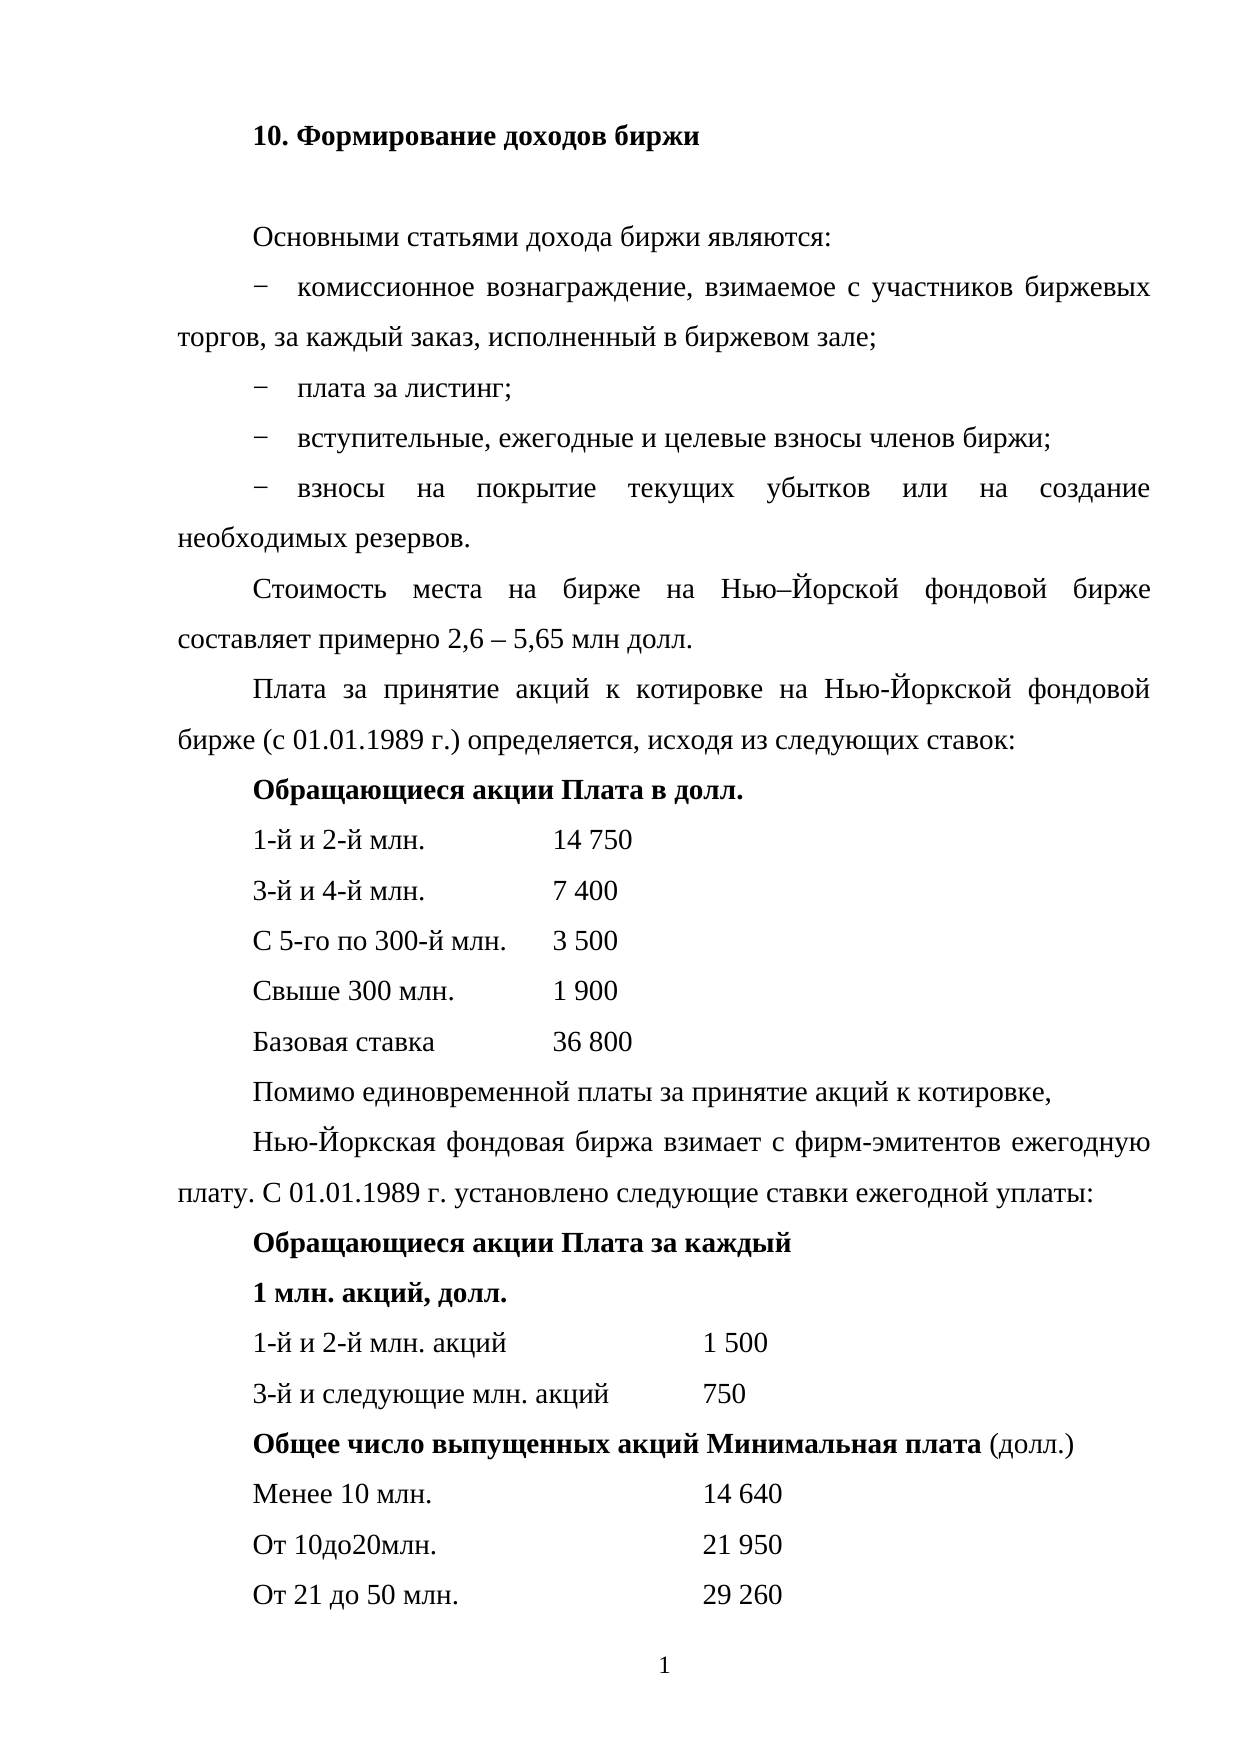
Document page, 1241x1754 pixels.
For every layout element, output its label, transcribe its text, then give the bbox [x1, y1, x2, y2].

list плата за листинг; [177, 370, 1152, 403]
text Основными статьями дохода биржи являются: [177, 219, 1152, 252]
text С 5-го по 300-й млн. 3 500 [177, 923, 1152, 957]
text Менее 10 млн. 14 640 [177, 1477, 1152, 1510]
text Плата за принятие акций к котировке на Нью-Йоркской фондовой бирже (с 01.01.1989 г.) определяется, исходя из следующих ставок: [177, 672, 1152, 755]
text Помимо единовременной платы за принятие акций к котировке, [177, 1074, 1152, 1108]
text 1-й и 2-й млн. акций 1 500 [177, 1326, 1152, 1359]
text 3-й и следующие млн. акций 750 [177, 1376, 1152, 1409]
text 3-й и 4-й млн. 7 400 [177, 873, 1152, 906]
list комиссионное вознаграждение, взимаемое с участников биржевых торгов, за каждый заказ, исполненный в биржевом зале; [177, 269, 1152, 353]
text Общее число выпущенных акций Минимальная плата (долл.) [177, 1426, 1152, 1460]
text Свыше 300 млн. 1 900 [177, 973, 1152, 1007]
text 1-й и 2-й млн. 14 750 [177, 822, 1152, 856]
text Нью-Йоркская фондовая биржа взимает с фирм-эмитентов ежегодную плату. С 01.01.1989 г. установлено следующие ставки ежегодной уплаты: [177, 1124, 1152, 1208]
list взносы на покрытие текущих убытков или на создание необходимых резервов. [177, 470, 1152, 554]
text Стоимость места на бирже на Нью–Йорской фондовой бирже составляет примерно 2,6 – 5,65 млн долл. [177, 571, 1152, 655]
text От 10до20млн. 21 950 [177, 1527, 1152, 1560]
list вступительные, ежегодные и целевые взносы членов биржи; [177, 420, 1152, 453]
text 10. Формирование доходов биржи [177, 118, 1152, 152]
text 1 млн. акций, долл. [177, 1275, 1152, 1309]
text Базовая ставка 36 800 [177, 1024, 1152, 1057]
text Обращающиеся акции Плата в долл. [177, 772, 1152, 806]
text От 21 до 50 млн. 29 260 [177, 1577, 1152, 1611]
text Обращающиеся акции Плата за каждый [177, 1225, 1152, 1258]
